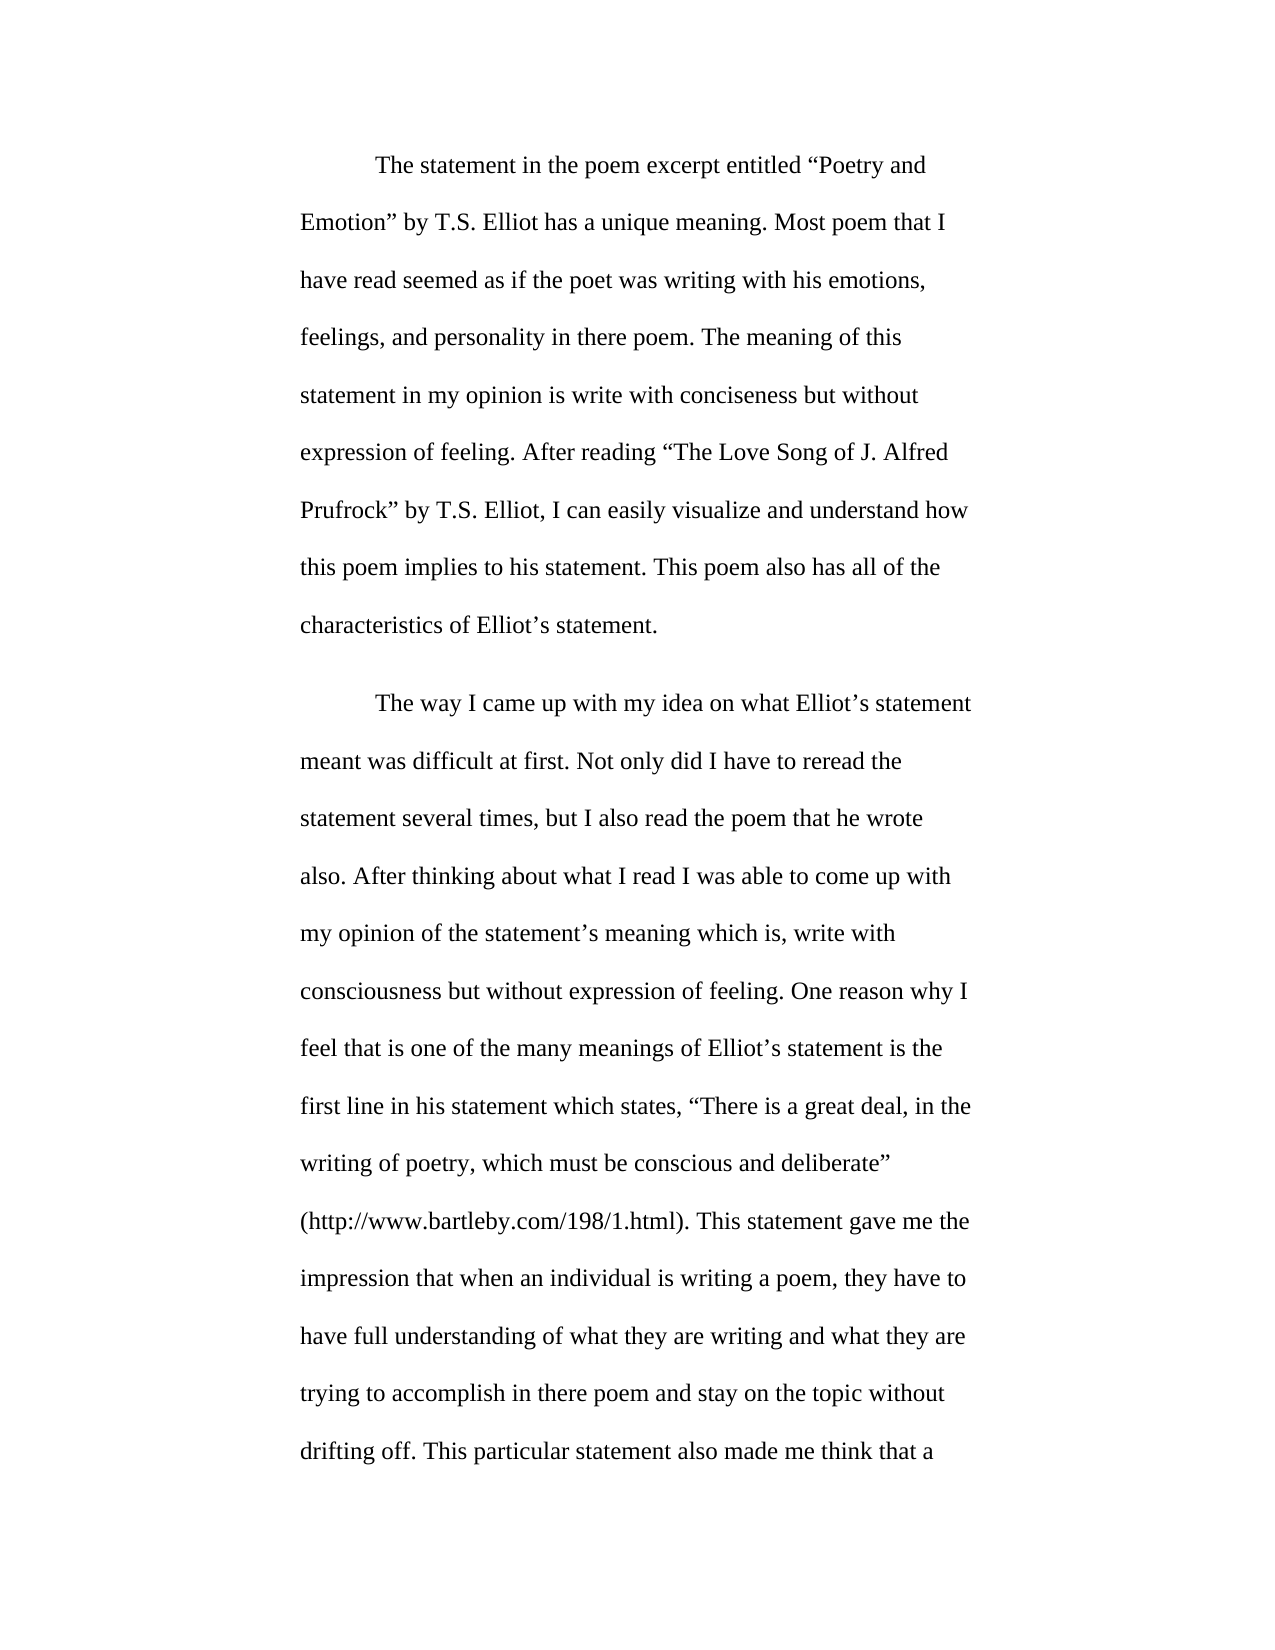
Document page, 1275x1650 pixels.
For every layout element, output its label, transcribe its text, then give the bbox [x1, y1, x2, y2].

text The statement in the poem excerpt entitled “Poetry and Emotion” by T.S. Elliot has a unique meaning. Most poem that I have read seemed as if the poet was writing with his emotions, feelings, and personality in there poem. The meaning of this statement in my opinion is write with conciseness but without expression of feeling. After reading “The Love Song of J. Alfred Prufrock” by T.S. Elliot, I can easily visualize and understand how this poem implies to his statement. This poem also has all of the characteristics of Elliot’s statement. [300, 150, 975, 639]
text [300, 688, 975, 1464]
